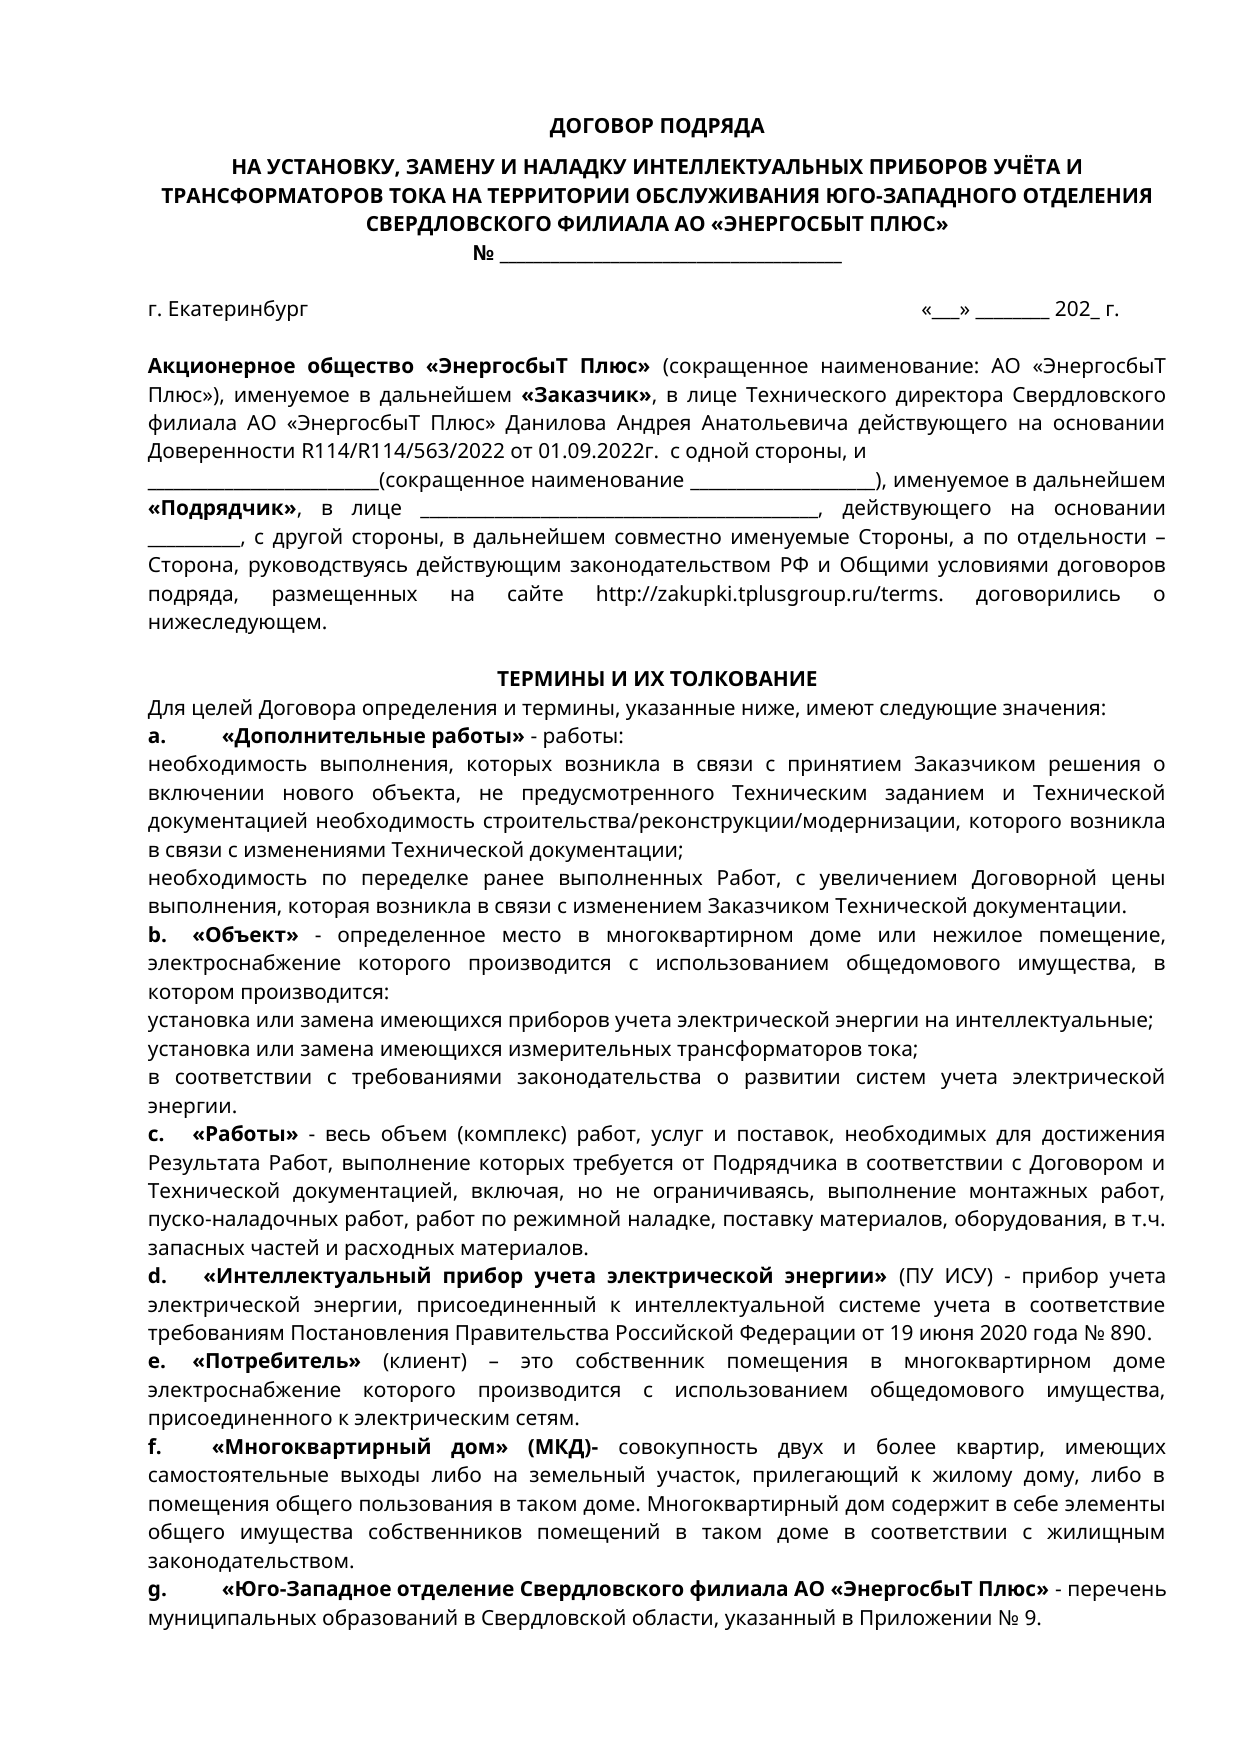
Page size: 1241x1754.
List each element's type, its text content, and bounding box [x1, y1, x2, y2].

list «Потребитель» (клиент) – это собственник помещения в многоквартирном доме электроснабжение которого производится с использованием общедомового имущества, присоединенного к электрическим сетям. [148, 1347, 1167, 1432]
subtitle Термины и их толкование [148, 664, 1167, 693]
text Для целей Договора определения и термины, указанные ниже, имеют следующие значения: [148, 693, 1167, 721]
list в соответствии с требованиями законодательства о развитии систем учета электрической энергии. [148, 1062, 1167, 1119]
list «Интеллектуальный прибор учета электрической энергии» (ПУ ИСУ) - прибор учета электрической энергии, присоединенный к интеллектуальной системе учета в соответствие требованиям Постановления Правительства Российской Федерации от 19 июня 2020 года № 890. [148, 1261, 1167, 1347]
list «Многоквартирный дом» (МКД)- совокупность двух и более квартир, имеющих самостоятельные выходы либо на земельный участок, прилегающий к жилому дому, либо в помещения общего пользования в таком доме. Многоквартирный дом содержит в себе элементы общего имущества собственников помещений в таком доме в соответствии с жилищным законодательством. [148, 1432, 1167, 1574]
text № ________________________________________ [148, 238, 1167, 266]
text на установку, замену и наладку ИНТЕЛЛЕКТУАЛЬНЫХ приборов учёта и ТРАНСФОРМАТОРОВ ТОКА на территории Обслуживания Юго-Западного отделения свердловского филиала АО «Энергосбыт плюс» [148, 152, 1167, 238]
list «Юго-Западное отделение Свердловского филиала АО «ЭнергосбыТ Плюс» - перечень муниципальных образований в Свердловской области, указанный в Приложении № 9. [148, 1574, 1167, 1631]
list «Объект» - определенное место в многоквартирном доме или нежилое помещение, электроснабжение которого производится с использованием общедомового имущества, в котором производится: [148, 920, 1167, 1005]
text Акционерное общество «ЭнергосбыТ Плюс» (сокращенное наименование: АО «ЭнергосбыТ Плюс»), именуемое в дальнейшем «Заказчик», в лице Технического директора Свердловского филиала АО «ЭнергосбыТ Плюс» Данилова Андрея Анатольевича действующего на основании Доверенности R114/R114/563/2022 от 01.09.2022г. с одной стороны, и [148, 351, 1167, 465]
list необходимость выполнения, которых возникла в связи с принятием Заказчиком решения о включении нового объекта, не предусмотренного Техническим заданием и Технической документацией необходимость строительства/реконструкции/модернизации, которого возникла в связи с изменениями Технической документации; [148, 749, 1167, 863]
list установка или замена имеющихся приборов учета электрической энергии на интеллектуальные; [148, 1005, 1167, 1034]
list установка или замена имеющихся измерительных трансформаторов тока; [148, 1034, 1167, 1062]
list необходимость по переделке ранее выполненных Работ, с увеличением Договорной цены выполнения, которая возникла в связи с изменением Заказчиком Технической документации. [148, 863, 1167, 920]
text г. Екатеринбург «___» ________ 202_ г. [148, 294, 1167, 323]
list «Дополнительные работы» - работы: [148, 721, 1167, 749]
subtitle Договор подряда [148, 111, 1167, 140]
list «Работы» - весь объем (комплекс) работ, услуг и поставок, необходимых для достижения Результата Работ, выполнение которых требуется от Подрядчика в соответствии с Договором и Технической документацией, включая, но не ограничиваясь, выполнение монтажных работ, пуско-наладочных работ, работ по режимной наладке, поставку материалов, оборудования, в т.ч. запасных частей и расходных материалов. [148, 1119, 1167, 1261]
text ___________________________(сокращенное наименование ____________________), именуемое в дальнейшем «Подрядчик», в лице ___________________________________________, действующего на основании __________, с другой стороны, в дальнейшем совместно именуемые Стороны, а по отдельности – Сторона, руководствуясь действующим законодательством РФ и Общими условиями договоров подряда, размещенных на сайте http://zakupki.tplusgroup.ru/terms. договорились о нижеследующем. [148, 465, 1167, 636]
